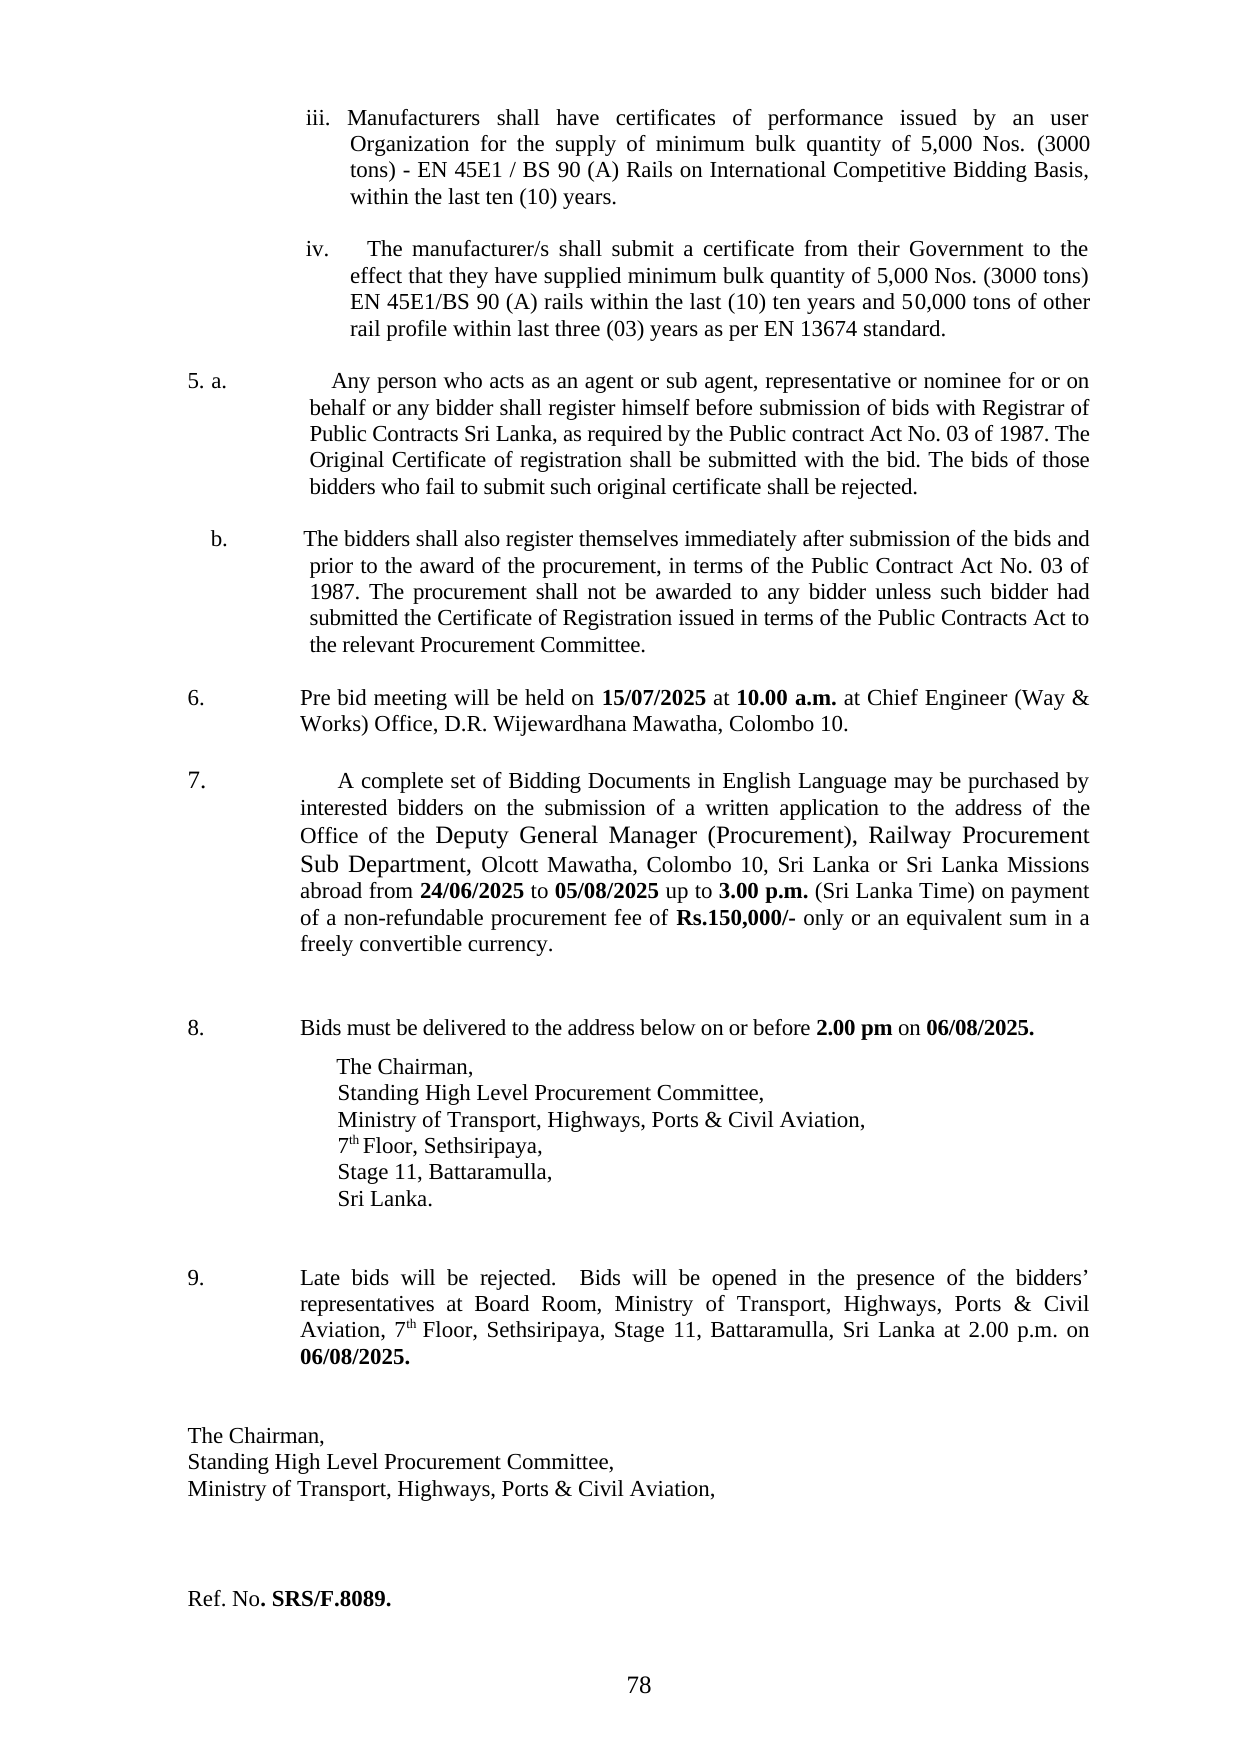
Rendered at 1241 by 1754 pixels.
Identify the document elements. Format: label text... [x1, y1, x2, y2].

text iii. Manufacturers shall have certificates of performance issued by an user Organization for the supply of minimum bulk quantity of 5,000 Nos. (3000 tons) - EN 45E1 / BS 90 (A) Rails on International Competitive Bidding Basis, within the last ten (10) years. [306, 104, 1090, 209]
text The Chairman, [187, 1053, 1090, 1079]
text b. The bidders shall also register themselves immediately after submission of the bids and prior to the award of the procurement, in terms of the Public Contract Act No. 03 of 1987. The procurement shall not be awarded to any bidder unless such bidder had submitted the Certificate of Registration issued in terms of the Public Contracts Act to the relevant Procurement Committee. [187, 525, 1090, 657]
text Standing High Level Procurement Committee, [187, 1448, 1090, 1475]
text Standing High Level Procurement Committee, [187, 1079, 1090, 1106]
text 5. a. Any person who acts as an agent or sub agent, representative or nominee for or on behalf or any bidder shall register himself before submission of bids with Registrar of Public Contracts Sri Lanka, as required by the Public contract Act No. 03 of 1987. The Original Certificate of registration shall be submitted with the bid. The bids of those bidders who fail to submit such original certificate shall be rejected. [187, 367, 1090, 499]
list Late bids will be rejected. Bids will be opened in the presence of the bidders’ representatives at Board Room, Ministry of Transport, Highways, Ports & Civil Aviation, 7th Floor, Sethsiripaya, Stage 11, Battaramulla, Sri Lanka at 2.00 p.m. on 06/08/2025. [187, 1264, 1090, 1369]
text 7th Floor, Sethsiripaya, [187, 1132, 1090, 1158]
text iv. The manufacturer/s shall submit a certificate from their Government to the effect that they have supplied minimum bulk quantity of 5,000 Nos. (3000 tons) EN 45E1/BS 90 (A) rails within the last (10) ten years and 50,000 tons of other rail profile within last three (03) years as per EN 13674 standard. [306, 236, 1090, 341]
list Pre bid meeting will be held on 15/07/2025 at 10.00 a.m. at Chief Engineer (Way & Works) Office, D.R. Wijewardhana Mawatha, Colombo 10. [187, 683, 1090, 736]
text The Chairman, [187, 1422, 1090, 1448]
text Sri Lanka. [187, 1185, 1090, 1211]
text Ministry of Transport, Highways, Ports & Civil Aviation, [187, 1475, 1090, 1501]
list Bids must be delivered to the address below on or before 2.00 pm on 06/08/2025. [187, 1014, 1090, 1041]
text Stage 11, Battaramulla, [187, 1158, 1090, 1185]
text Ministry of Transport, Highways, Ports & Civil Aviation, [187, 1106, 1090, 1132]
list A complete set of Bidding Documents in English Language may be purchased by interested bidders on the submission of a written application to the address of the Office of the Deputy General Manager (Procurement), Railway Procurement Sub Department, Olcott Mawatha, Colombo 10, Sri Lanka or Sri Lanka Missions abroad from 24/06/2025 to 05/08/2025 up to 3.00 p.m. (Sri Lanka Time) on payment of a non-refundable procurement fee of Rs.150,000/- only or an equivalent sum in a freely convertible currency. [187, 765, 1090, 957]
text Ref. No. SRS/F.8089. [187, 1585, 1090, 1611]
